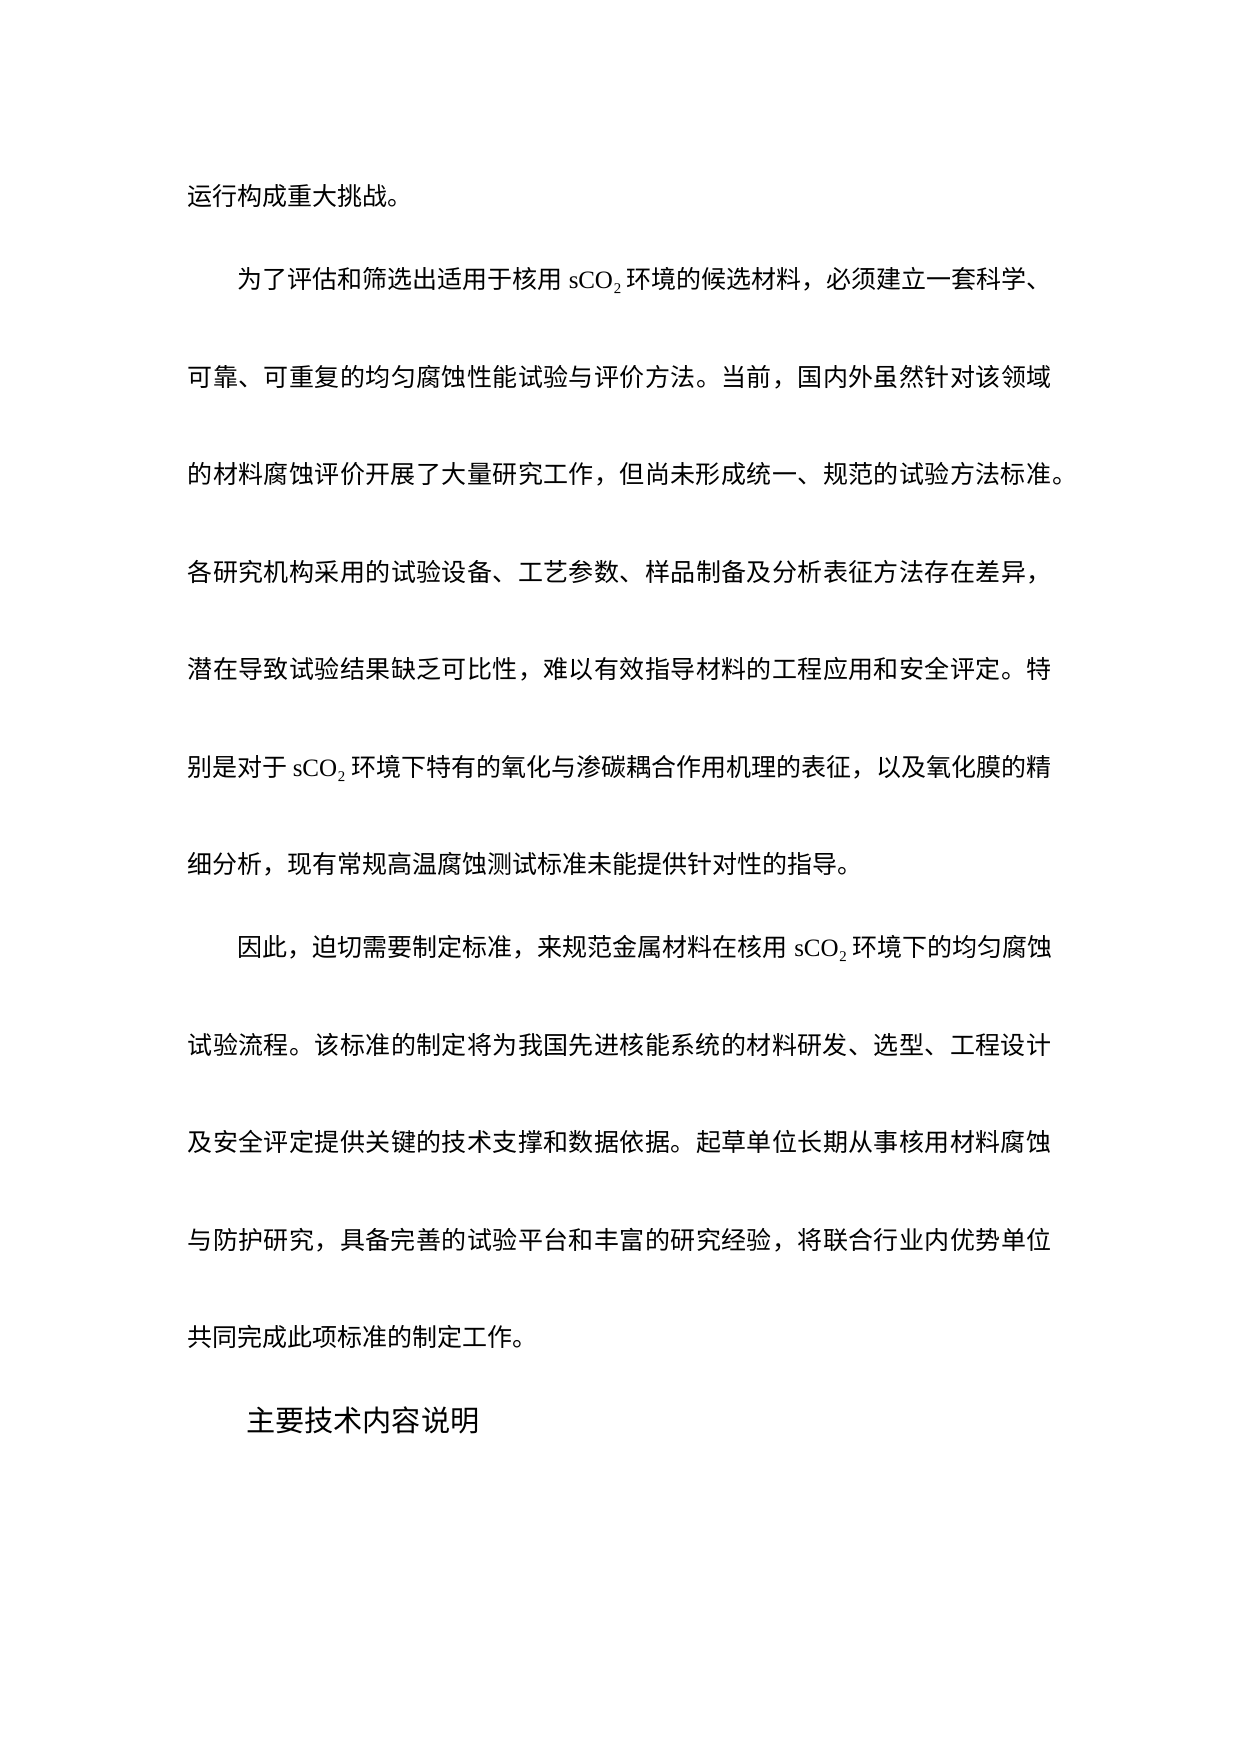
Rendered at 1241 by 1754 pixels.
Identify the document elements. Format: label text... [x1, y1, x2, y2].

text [187, 162, 1053, 227]
text 主要技术内容说明 [187, 1386, 1053, 1451]
text 为了评估和筛选出适用于核用sCO₂环境的候选材料，必须建立一套科学、可靠、可重复的均匀腐蚀性能试验与评价方法。当前，国内外虽然针对该领域的材料腐蚀评价开展了大量研究工作，但尚未形成统一、规范的试验方法标准。各研究机构采用的试验设备、工艺参数、样品制备及分析表征方法存在差异，潜在导致试验结果缺乏可比性，难以有效指导材料的工程应用和安全评定。特别是对于sCO₂环境下特有的氧化与渗碳耦合作用机理的表征，以及氧化膜的精细分析，现有常规高温腐蚀测试标准未能提供针对性的指导。 [187, 245, 1053, 895]
text 因此，迫切需要制定标准，来规范金属材料在核用sCO₂环境下的均匀腐蚀试验流程。该标准的制定将为我国先进核能系统的材料研发、选型、工程设计及安全评定提供关键的技术支撑和数据依据。起草单位长期从事核用材料腐蚀与防护研究，具备完善的试验平台和丰富的研究经验，将联合行业内优势单位共同完成此项标准的制定工作。 [187, 913, 1053, 1368]
